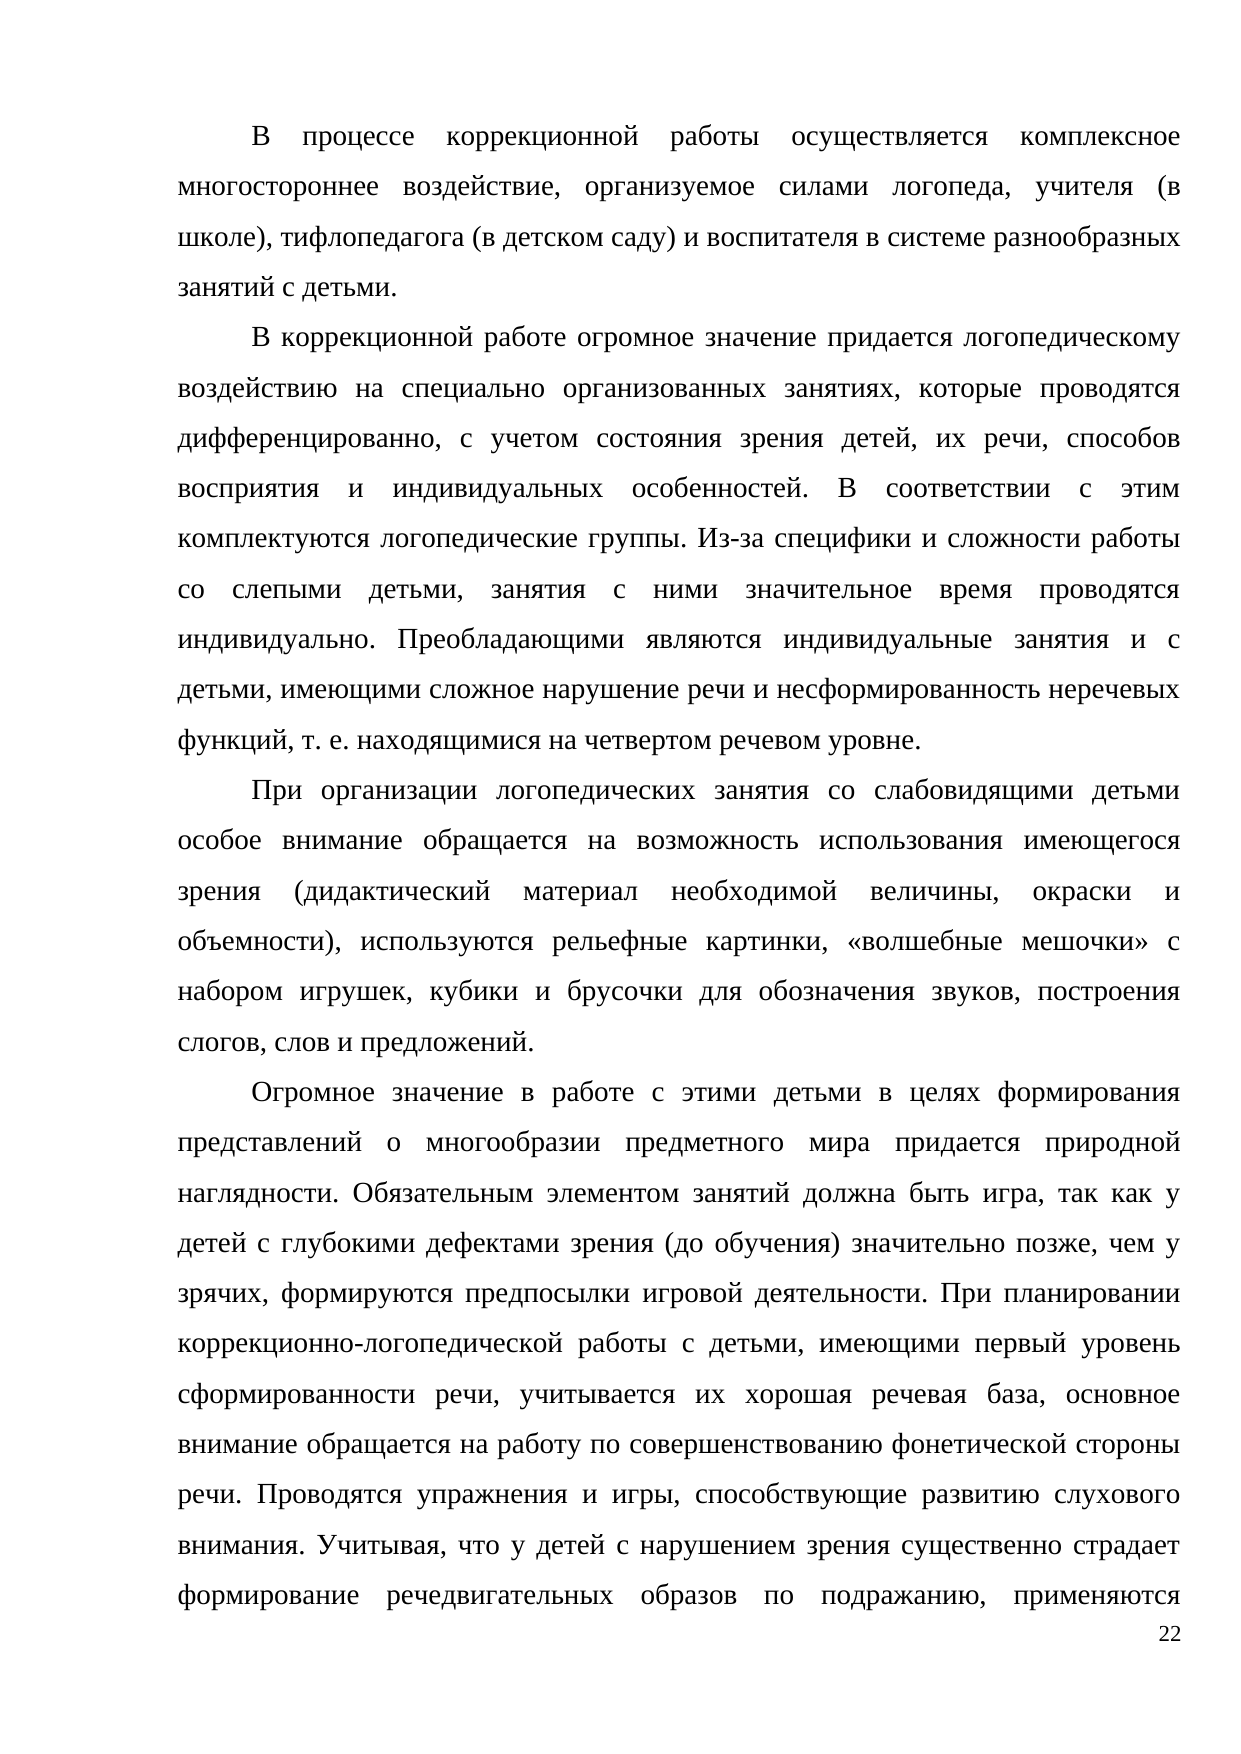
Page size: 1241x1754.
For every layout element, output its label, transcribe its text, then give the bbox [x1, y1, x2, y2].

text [177, 1074, 1181, 1611]
text В процессе коррекционной работы осуществляется комплексное многостороннее воздействие, организуемое силами логопеда, учителя (в школе), тифлопедагога (в детском саду) и воспитателя в системе разнообразных занятий с детьми. [177, 118, 1181, 303]
text В коррекционной работе огромное значение придается логопедическому воздействию на специально организованных занятиях, которые проводятся дифференцированно, с учетом состояния зрения детей, их речи, способов восприятия и индивидуальных особенностей. В соответствии с этим комплектуются логопедические группы. Из-за специфики и сложности работы со слепыми детьми, занятия с ними значительное время проводятся индивидуально. Преобладающими являются индивидуальные занятия и с детьми, имеющими сложное нарушение речи и несформированность неречевых функций, т. е. находящимися на четвертом речевом уровне. [177, 319, 1181, 755]
text При организации логопедических занятия со слабовидящими детьми особое внимание обращается на возможность использования имеющегося зрения (дидактический материал необходимой величины, окраски и объемности), используются рельефные картинки, «волшебные мешочки» с набором игрушек, кубики и брусочки для обозначения звуков, построения слогов, слов и предложений. [177, 772, 1181, 1057]
